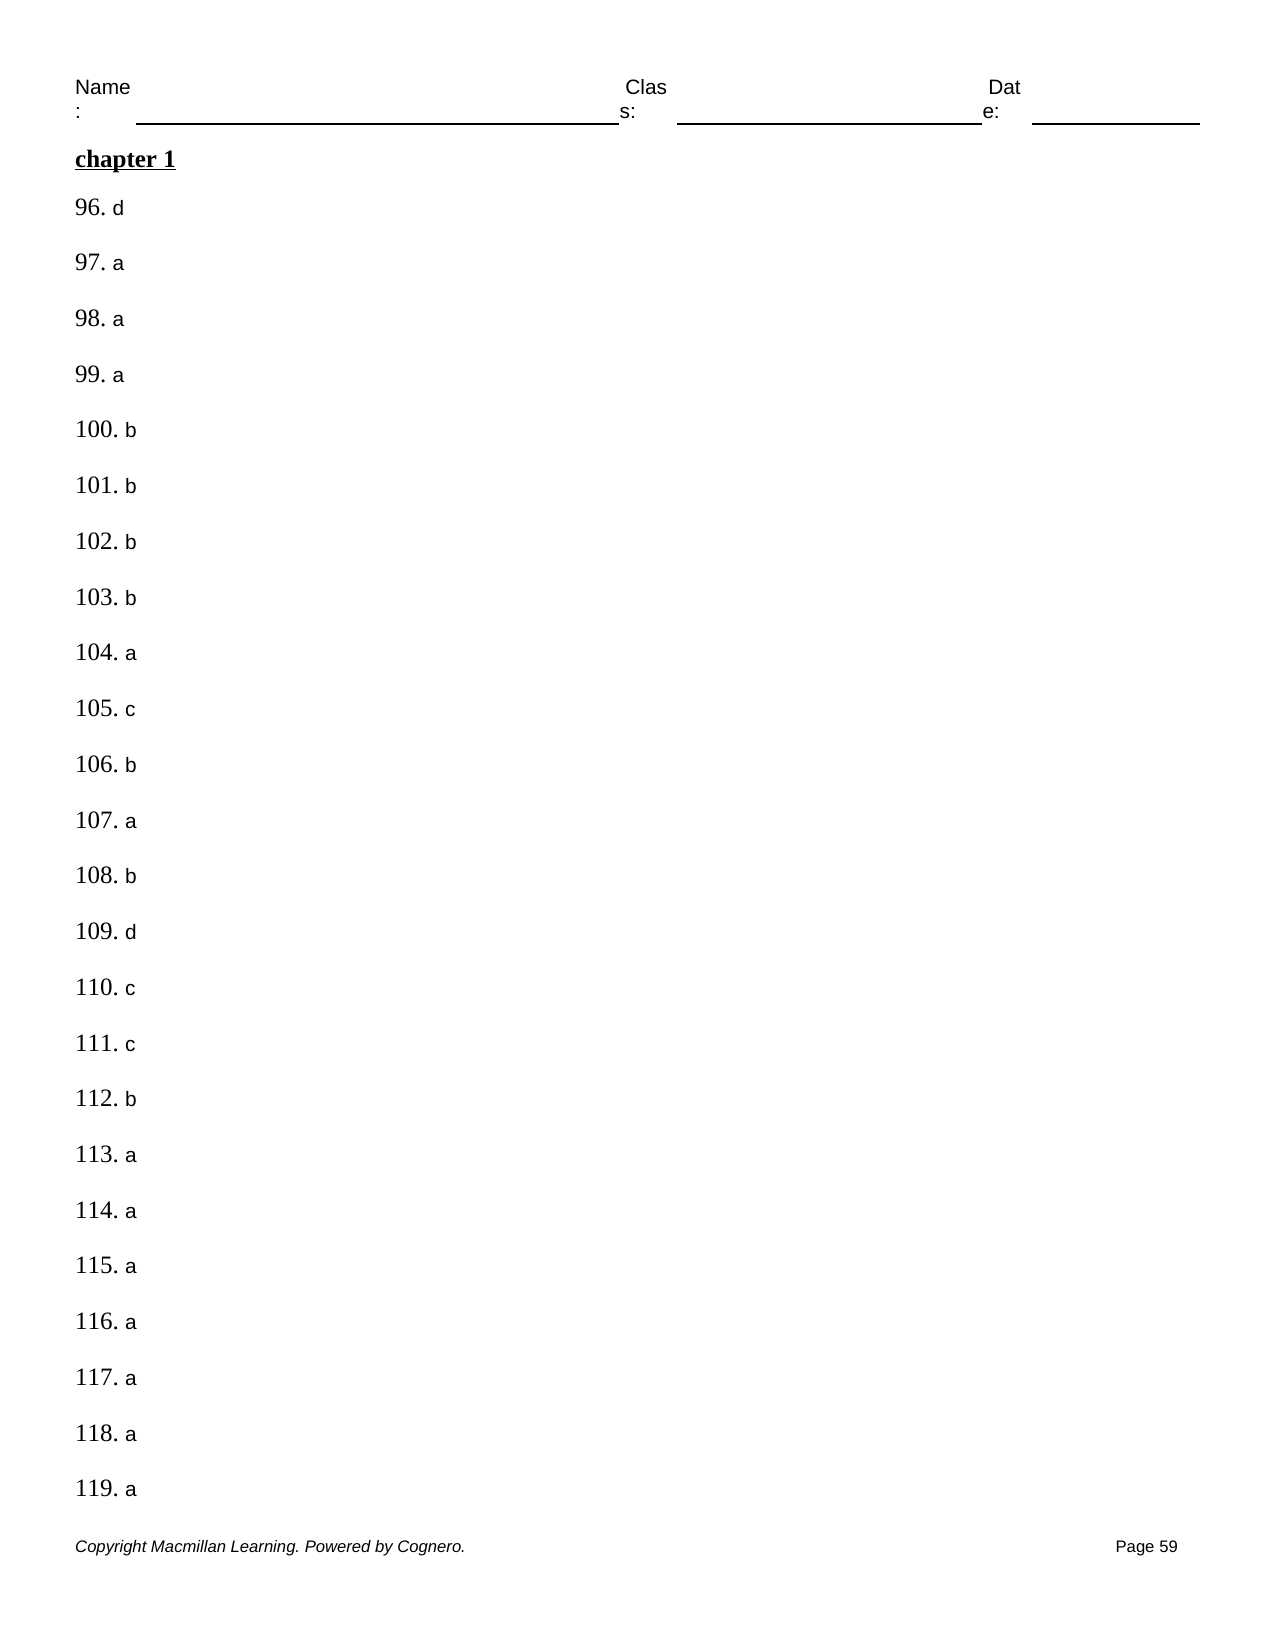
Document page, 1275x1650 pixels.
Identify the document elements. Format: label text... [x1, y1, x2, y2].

table_header 111. c [75, 1028, 1200, 1056]
table_header 117. a [75, 1362, 1200, 1391]
table_header 96. d [75, 192, 1200, 220]
table_header 106. b [75, 749, 1200, 778]
table_header 115. a [75, 1251, 1200, 1279]
table_header 99. a [75, 359, 1200, 388]
table_header 108. b [75, 860, 1200, 889]
table_header 114. a [75, 1195, 1200, 1223]
table_header 113. a [75, 1139, 1200, 1168]
table_header 116. a [75, 1306, 1200, 1335]
table_header 101. b [75, 470, 1200, 499]
table_header 105. c [75, 693, 1200, 722]
table_header 119. a [75, 1474, 1200, 1502]
table_header 118. a [75, 1418, 1200, 1446]
table_header 109. d [75, 916, 1200, 945]
table_header 97. a [75, 248, 1200, 276]
table_header 102. b [75, 526, 1200, 555]
table_header 100. b [75, 415, 1200, 443]
table_header 104. a [75, 638, 1200, 666]
table_header 112. b [75, 1083, 1200, 1112]
table_header 103. b [75, 582, 1200, 611]
table_header 110. c [75, 972, 1200, 1001]
table_header 98. a [75, 303, 1200, 332]
table_header 107. a [75, 805, 1200, 833]
